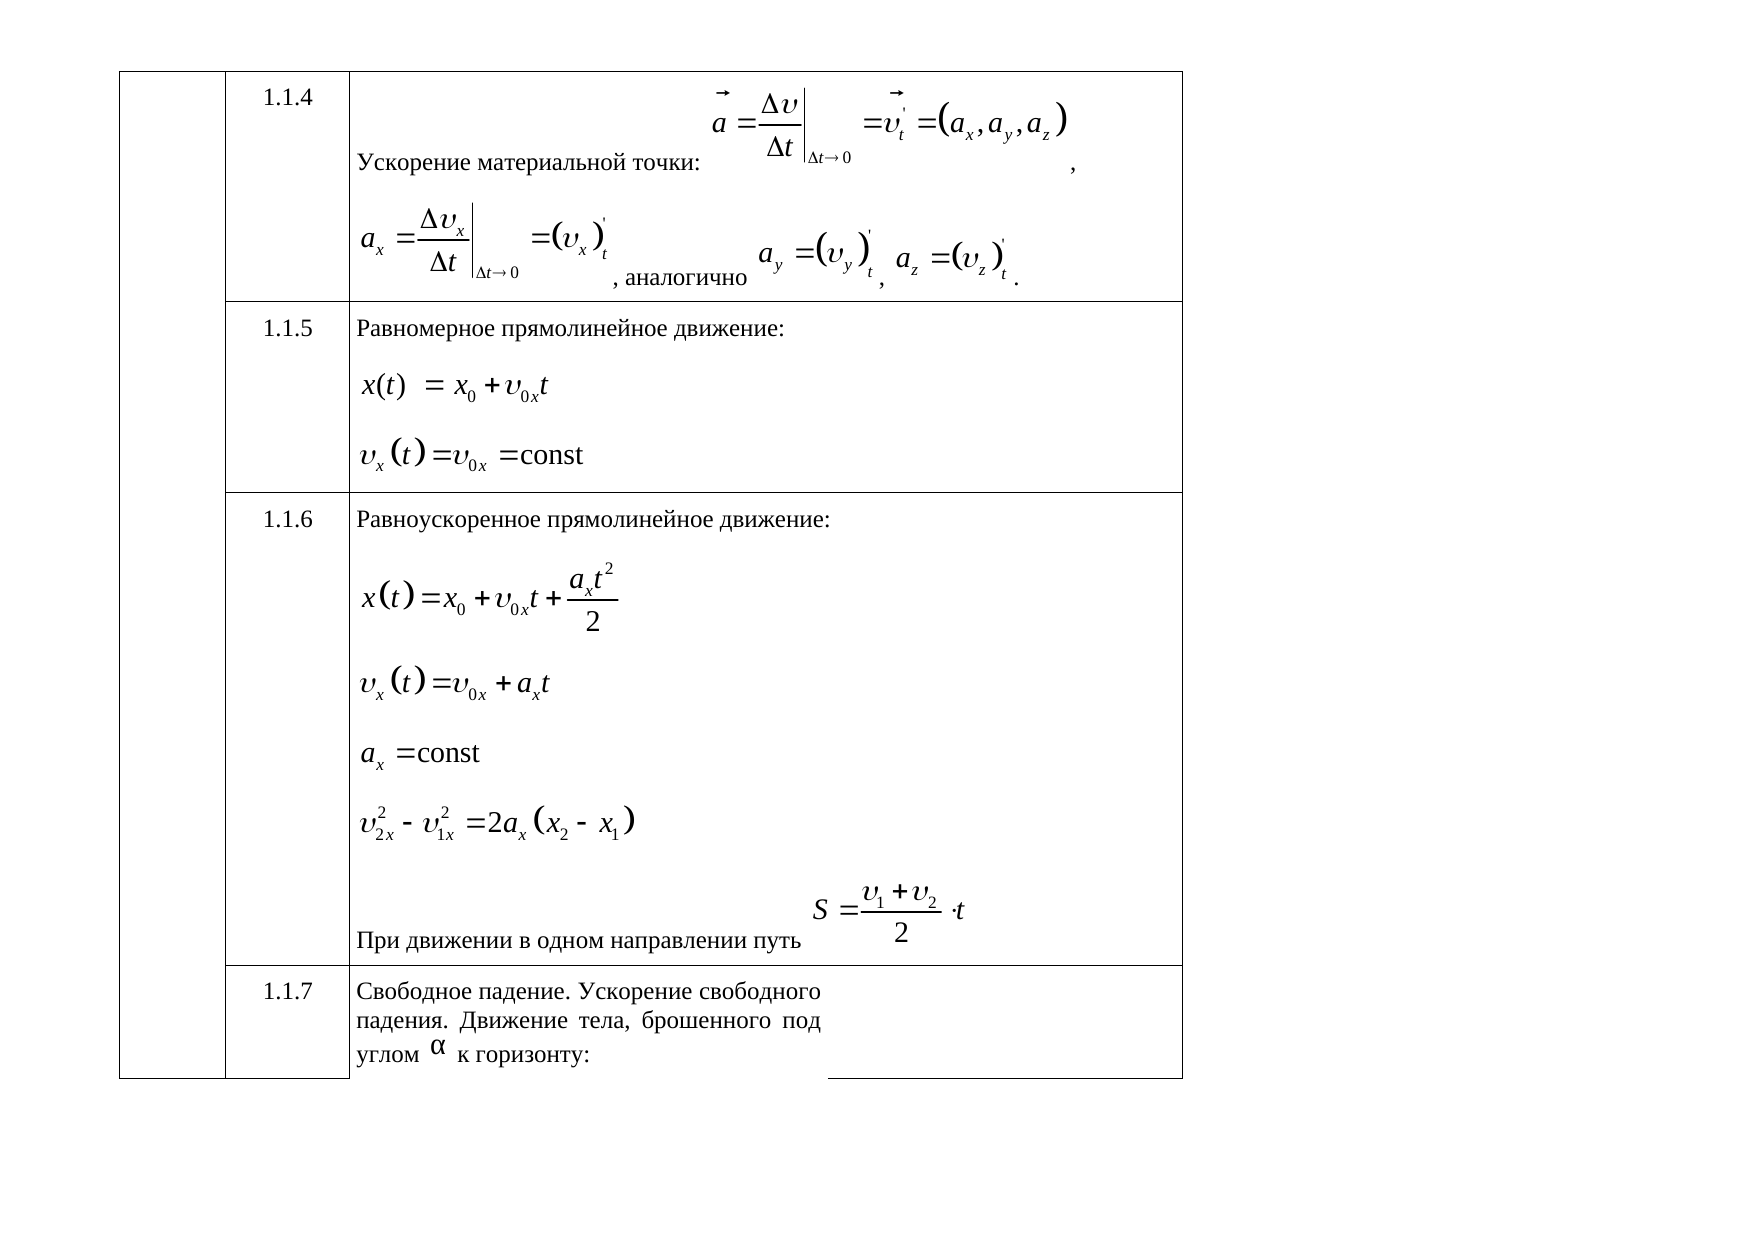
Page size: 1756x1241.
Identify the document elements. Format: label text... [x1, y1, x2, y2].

table_cell [350, 420, 1182, 492]
table_cell [350, 788, 1182, 861]
table_cell 1.1.4 [226, 72, 349, 301]
table_cell , аналогично , . [350, 186, 1182, 301]
table_cell [350, 543, 1182, 648]
table_cell При движении в одном направлении путь [350, 861, 1182, 965]
table_cell 1.1.5 [226, 302, 349, 492]
table_cell 1.1.6 [226, 493, 349, 965]
table_cell Ускорение материальной точки: , [350, 72, 1182, 186]
table_cell [350, 721, 1182, 788]
table_cell [828, 966, 1182, 1078]
table_cell Равноускоренное прямолинейное движение: [350, 493, 1182, 543]
table_cell Равномерное прямолинейное движение: [350, 302, 1182, 352]
table_cell Свободное падение. Ускорение свободного падения. Движение тела, брошенного под углом к горизонту: [350, 966, 828, 1078]
table_cell [350, 352, 1182, 420]
table_cell [350, 648, 1182, 721]
table_cell 1.1.7 [226, 966, 349, 1078]
